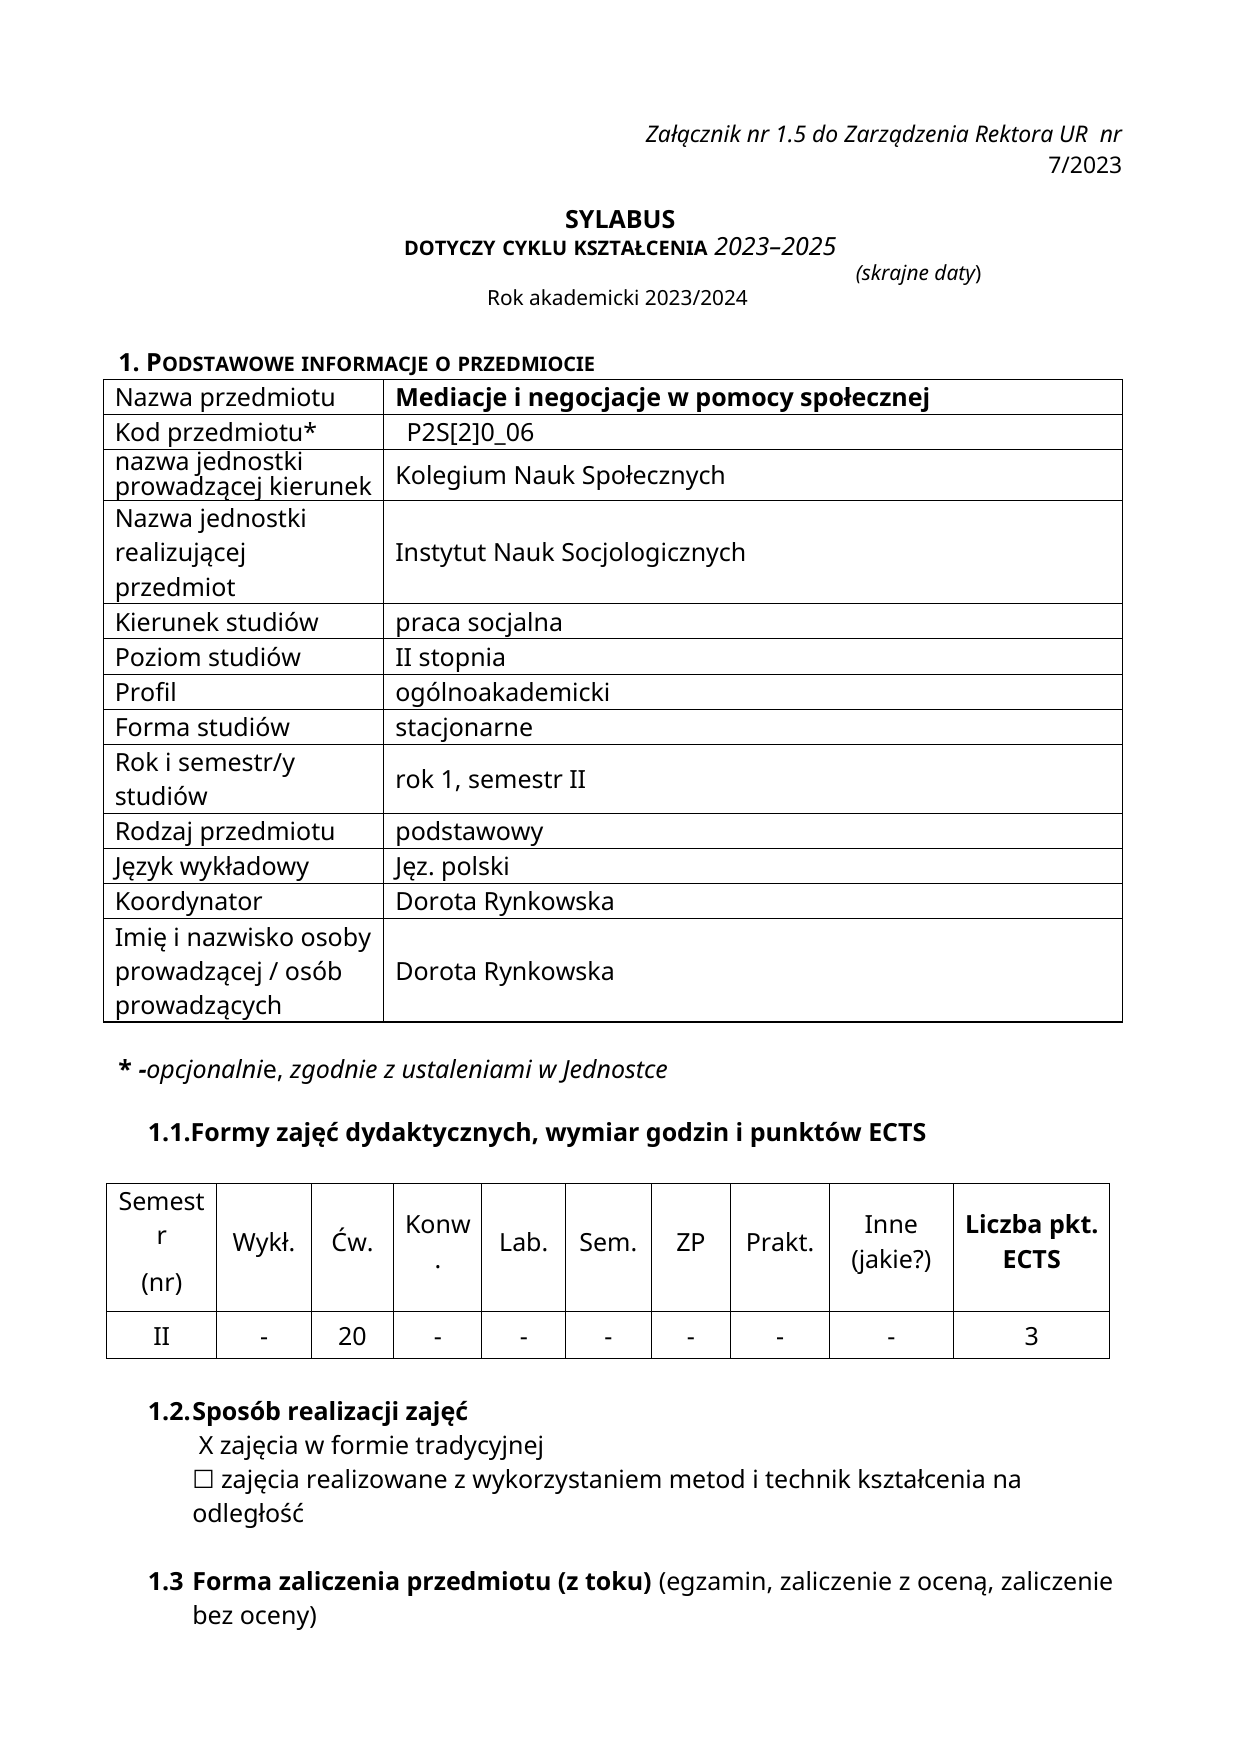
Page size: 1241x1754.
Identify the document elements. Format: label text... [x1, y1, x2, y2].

text 1.3 Forma zaliczenia przedmiotu (z toku) (egzamin, zaliczenie z oceną, zaliczenie bez oceny) [148, 1564, 1122, 1632]
text * -opcjonalnie, zgodnie z ustaleniami w Jednostce [118, 1052, 1122, 1086]
table_header ZP [652, 1184, 730, 1311]
table_cell 20 [312, 1312, 393, 1358]
table_header Prakt. [731, 1184, 829, 1311]
table_cell Imię i nazwisko osoby prowadzącej / osób prowadzących [104, 919, 383, 1021]
table_cell Kierunek studiów [104, 604, 383, 638]
table_header Liczba pkt. ECTS [954, 1184, 1109, 1311]
table_cell ogólnoakademicki [384, 675, 1122, 708]
text Załącznik nr 1.5 do Zarządzenia Rektora UR nr 7/2023 [118, 118, 1122, 181]
table_cell - [566, 1312, 651, 1358]
text Rok akademicki 2023/2024 [118, 286, 1122, 311]
table_header Ćw. [312, 1184, 393, 1311]
text 1.1.Formy zajęć dydaktycznych, wymiar godzin i punktów ECTS [148, 1115, 1122, 1149]
table_cell Kolegium Nauk Społecznych [384, 450, 1122, 500]
table_cell II [107, 1312, 216, 1358]
table_header Inne (jakie?) [830, 1184, 953, 1311]
table_cell II stopnia [384, 639, 1122, 673]
text ☐ zajęcia realizowane z wykorzystaniem metod i technik kształcenia na odległość [192, 1462, 1122, 1530]
table_header Semestr (nr) [107, 1184, 216, 1311]
table_cell Jęz. polski [384, 849, 1122, 883]
table_header Konw. [394, 1184, 481, 1311]
table_cell Profil [104, 675, 383, 708]
table_cell Forma studiów [104, 710, 383, 744]
table_cell podstawowy [384, 814, 1122, 848]
table_cell 3 [954, 1312, 1109, 1358]
table_cell Rok i semestr/y studiów [104, 745, 383, 813]
table_cell Dorota Rynkowska [384, 919, 1122, 1021]
table_header Mediacje i negocjacje w pomocy społecznej [384, 380, 1122, 414]
table_header Sem. [566, 1184, 651, 1311]
table_header Wykł. [217, 1184, 311, 1311]
table_cell Instytut Nauk Socjologicznych [384, 501, 1122, 603]
table_cell - [394, 1312, 481, 1358]
table_cell - [482, 1312, 565, 1358]
table_cell Język wykładowy [104, 849, 383, 883]
table_cell - [652, 1312, 730, 1358]
table_cell Poziom studiów [104, 639, 383, 673]
table_cell nazwa jednostki prowadzącej kierunek [104, 450, 383, 500]
text (skrajne daty) [118, 261, 1122, 286]
table_cell Nazwa jednostki realizującej przedmiot [104, 501, 383, 603]
table_cell - [830, 1312, 953, 1358]
text X zajęcia w formie tradycyjnej [192, 1427, 1122, 1462]
table_cell rok 1, semestr II [384, 745, 1122, 813]
table_cell stacjonarne [384, 710, 1122, 744]
table_cell praca socjalna [384, 604, 1122, 638]
table_cell Dorota Rynkowska [384, 884, 1122, 918]
table_cell [384, 415, 1122, 449]
text dotyczy cyklu kształcenia 2023–2025 [118, 236, 1122, 261]
text 1.2. Sposób realizacji zajęć [148, 1393, 1122, 1427]
table_cell Rodzaj przedmiotu [104, 814, 383, 848]
table_header Lab. [482, 1184, 565, 1311]
table_cell - [217, 1312, 311, 1358]
table_cell Kod przedmiotu* [104, 415, 383, 449]
table_cell Koordynator [104, 884, 383, 918]
text SYLABUS [118, 201, 1122, 236]
table_cell - [731, 1312, 829, 1358]
text 1. Podstawowe informacje o przedmiocie [118, 344, 1122, 379]
table_header Nazwa przedmiotu [104, 380, 383, 414]
